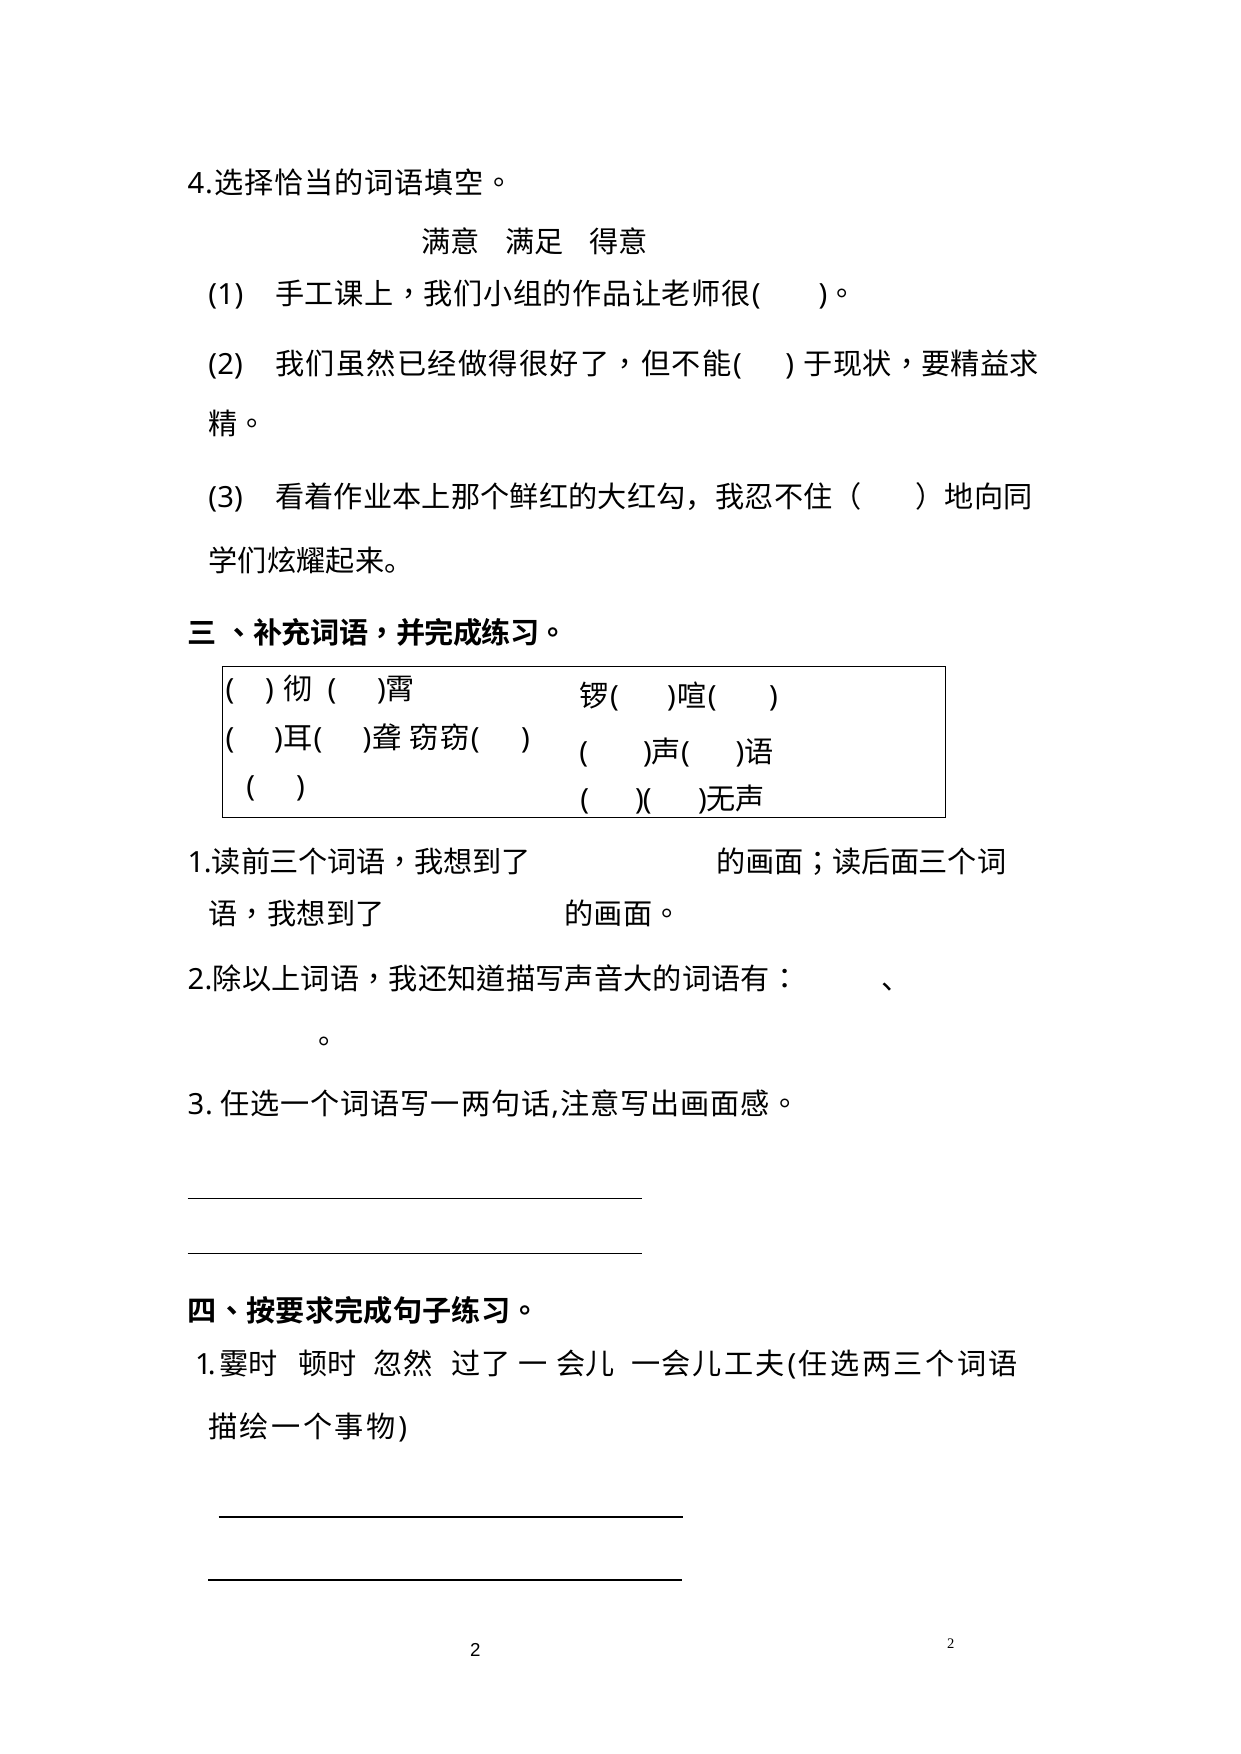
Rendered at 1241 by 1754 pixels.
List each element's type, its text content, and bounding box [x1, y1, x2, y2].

list 手工课上，我们小组的作品让老师很( )。 [208, 273, 1053, 313]
list 我们虽然已经做得很好了，但不能( ) 于现状，要精益求精。 [208, 343, 1053, 443]
text 。 [187, 1021, 1022, 1061]
text 满意 满足 得意 [187, 216, 1053, 262]
list 任选一个词语写一两句话,注意写出画面感。 [187, 1083, 1053, 1122]
text 三 、补充词语，并完成练习。 [188, 615, 1053, 650]
text 2.除以上词语，我还知道描写声音大的词语有： 、 [187, 956, 1022, 998]
text 1.读前三个词语，我想到了 的画面；读后面三个词语，我想到了 的画面。 [187, 839, 1026, 933]
text 1. 霎时 顿时 忽然 过了 一 会儿 一会儿工夫(任选两三个词语描绘一个事物) [187, 1344, 1021, 1446]
table_header ( ) 彻 ( )霄 ( )耳( )聋 窃窃( )( ) [223, 667, 555, 817]
list 4.选择恰当的词语填空。 [187, 162, 953, 202]
text 四、按要求完成句子练习。 [188, 1292, 1053, 1328]
list 看着作业本上那个鲜红的大红勾，我忍不住（ ）地向同学们炫耀起来。 [208, 474, 1053, 579]
table_header 锣( )喧( ) ( )声( )语 ( )( )无声 [555, 667, 945, 817]
